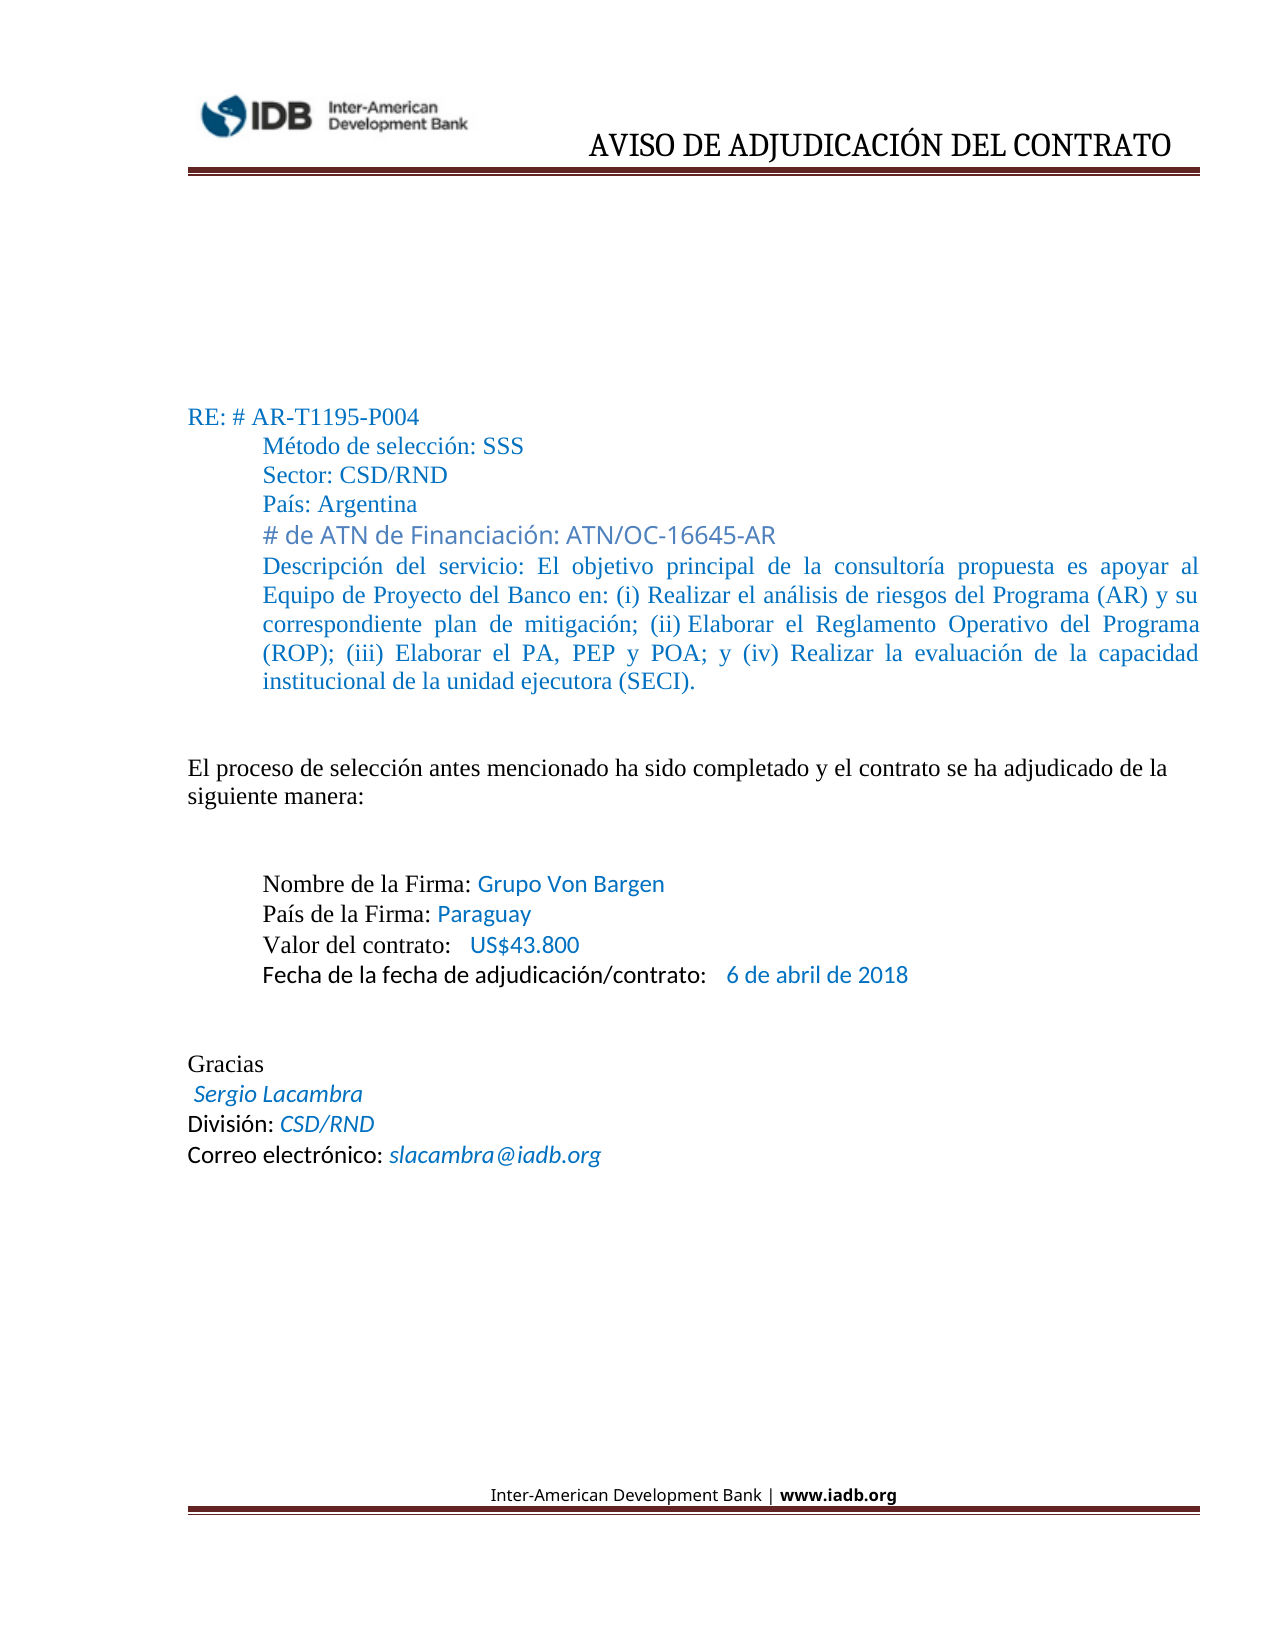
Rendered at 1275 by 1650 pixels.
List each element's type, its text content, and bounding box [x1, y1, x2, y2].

text Sergio Lacambra [187, 1078, 1200, 1108]
text País: Argentina [262, 489, 1200, 517]
text RE: # AR-T1195-P004 [187, 402, 1200, 431]
text Método de selección: SSS [187, 431, 1200, 460]
text Sector: CSD/RND [187, 460, 1200, 489]
text Nombre de la Firma: Grupo Von Bargen [262, 868, 1200, 898]
text Gracias [187, 1049, 1200, 1078]
text Descripción del servicio: El objetivo principal de la consultoría propuesta es apoyar al Equipo de Proyecto del Banco en: (i) Realizar el análisis de riesgos del Programa (AR) y su correspondiente plan de mitigación; (ii) Elaborar el Reglamento Operativo del Programa (ROP); (iii) Elaborar el PA, PEP y POA; y (iv) Realizar la evaluación de la capacidad institucional de la unidad ejecutora (SECI). [262, 551, 1200, 695]
text Valor del contrato: US$43.800 [262, 929, 1200, 959]
text País de la Firma: Paraguay [262, 898, 1200, 929]
text División: CSD/RND [187, 1108, 1200, 1139]
text # de ATN de Financiación: ATN/OC-16645-AR [262, 517, 1200, 551]
text El proceso de selección antes mencionado ha sido completado y el contrato se ha adjudicado de la siguiente manera: [187, 753, 1200, 810]
text Correo electrónico: slacambra@iadb.org [187, 1139, 1200, 1169]
text Fecha de la fecha de adjudicación/contrato: 6 de abril de 2018 [262, 959, 1200, 990]
picture [187, 75, 508, 157]
